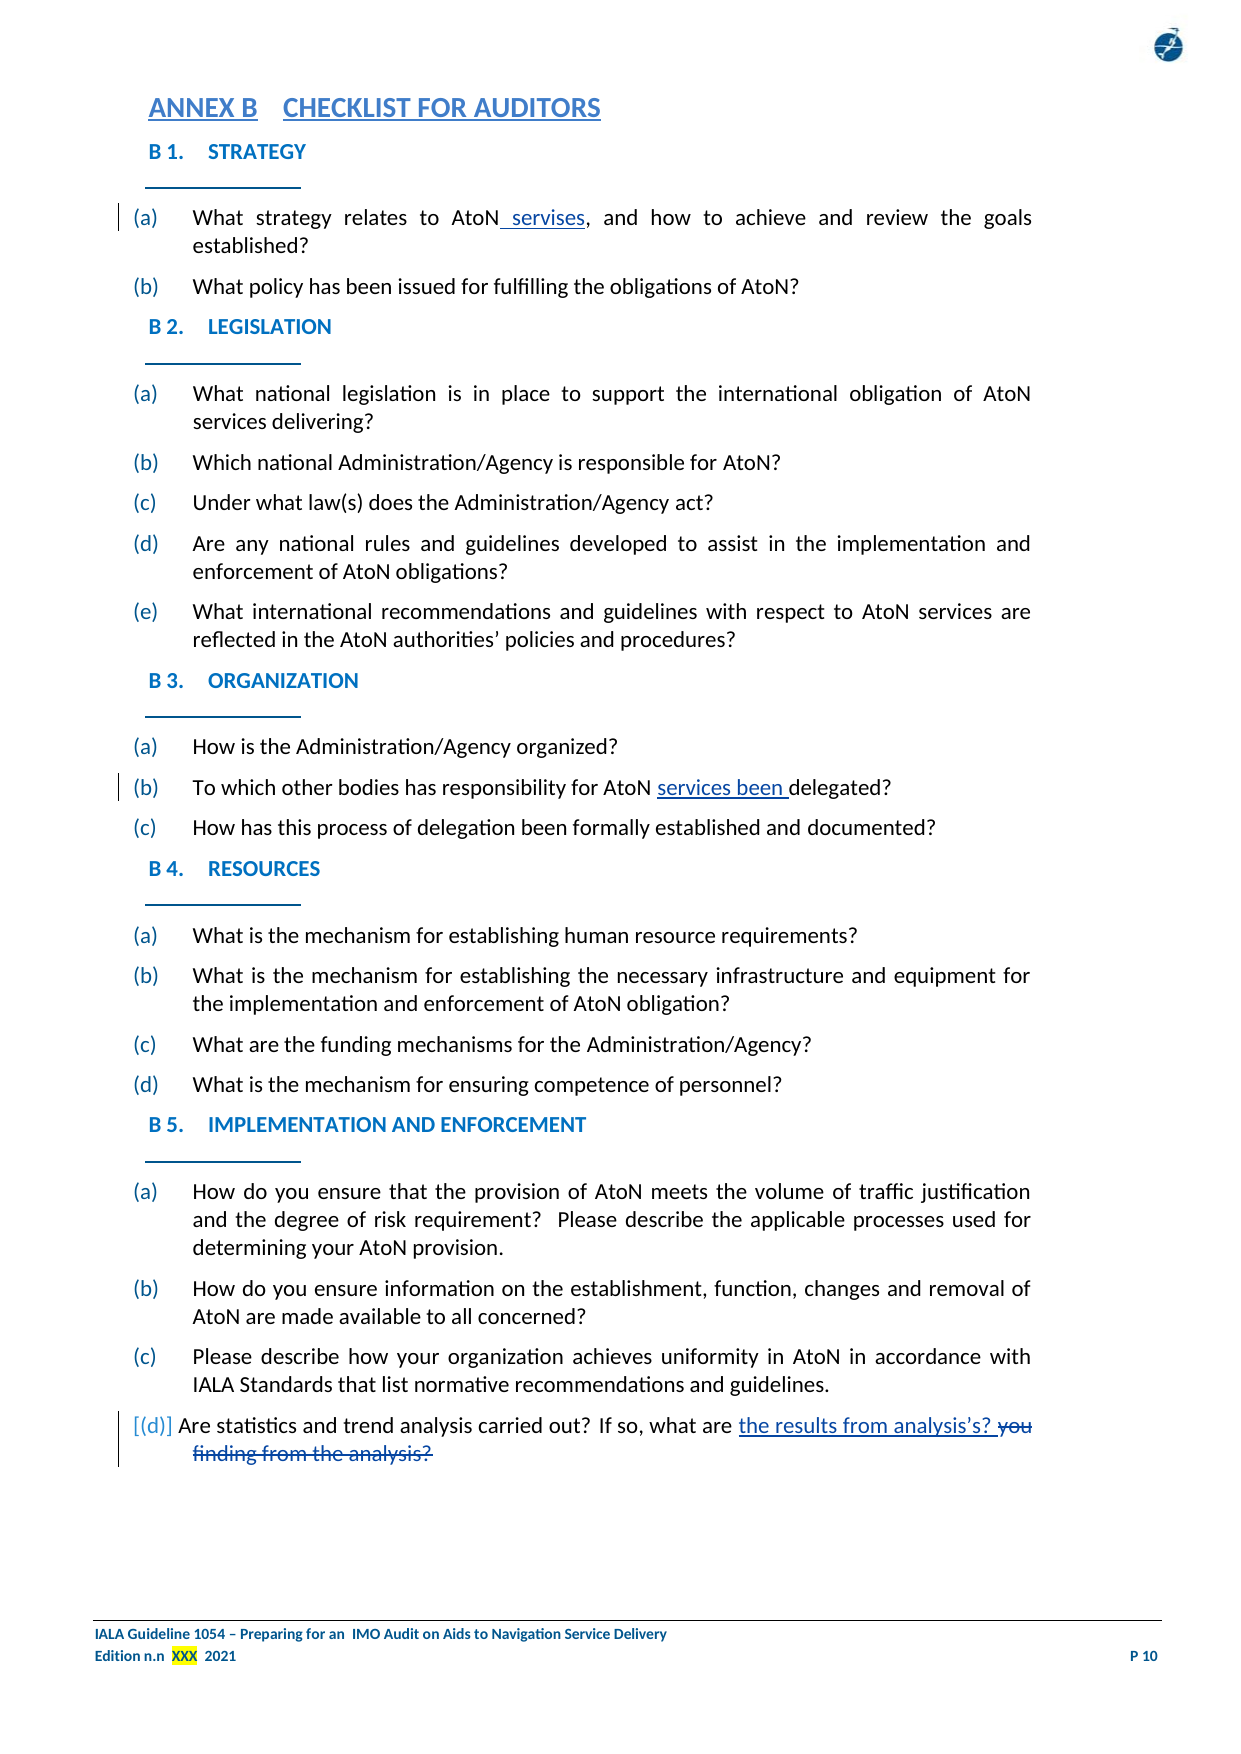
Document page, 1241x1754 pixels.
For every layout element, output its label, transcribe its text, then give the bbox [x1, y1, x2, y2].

subtitle B 2. LEGISLATION [148, 312, 1107, 341]
subtitle B 4. RESOURCES [148, 854, 1107, 882]
list What policy has been issued for fulfilling the obligations of AtoN? [133, 272, 1032, 300]
list What is the mechanism for establishing human resource requirements? [133, 921, 1032, 949]
list How has this process of delegation been formally established and documented? [133, 813, 1032, 842]
list How is the Administration/Agency organized? [133, 732, 1032, 761]
subtitle ANNEX B CHECKLIST FOR AUDITORS [148, 89, 1032, 124]
list Are any national rules and guidelines developed to assist in the implementation and enforcement of AtoN obligations? [133, 529, 1032, 585]
list How do you ensure that the provision of AtoN meets the volume of traffic justification and the degree of risk requirement? Please describe the applicable processes used for determining your AtoN provision. [133, 1177, 1032, 1261]
list What is the mechanism for establishing the necessary infrastructure and equipment for the implementation and enforcement of AtoN obligation? [133, 961, 1032, 1017]
list What national legislation is in place to support the international obligation of AtoN services delivering? [133, 379, 1032, 435]
subtitle B 3. ORGANIZATION [148, 666, 1107, 694]
subtitle B 1. STRATEGY [148, 137, 1107, 165]
list Which national Administration/Agency is responsible for AtoN? [133, 448, 1032, 476]
picture [1123, 0, 1240, 96]
list What international recommendations and guidelines with respect to AtoN services are reflected in the AtoN authorities’ policies and procedures? [133, 597, 1032, 653]
list Please describe how your organization achieves uniformity in AtoN in accordance with IALA Standards that list normative recommendations and guidelines. [133, 1342, 1032, 1398]
list Under what law(s) does the Administration/Agency act? [133, 488, 1032, 516]
list What strategy relates to AtoN, and how to achieve and review the goals established? [133, 203, 1032, 259]
list What is the mechanism for ensuring competence of personnel? [133, 1070, 1032, 1098]
list To which other bodies has responsibility for AtoN delegated? [133, 773, 1032, 801]
subtitle B 5. IMPLEMENTATION AND ENFORCEMENT [148, 1111, 1107, 1139]
list Are statistics and trend analysis carried out? If so, what are [133, 1411, 1032, 1467]
list What are the funding mechanisms for the Administration/Agency? [133, 1030, 1032, 1058]
list How do you ensure information on the establishment, function, changes and removal of AtoN are made available to all concerned? [133, 1274, 1032, 1330]
